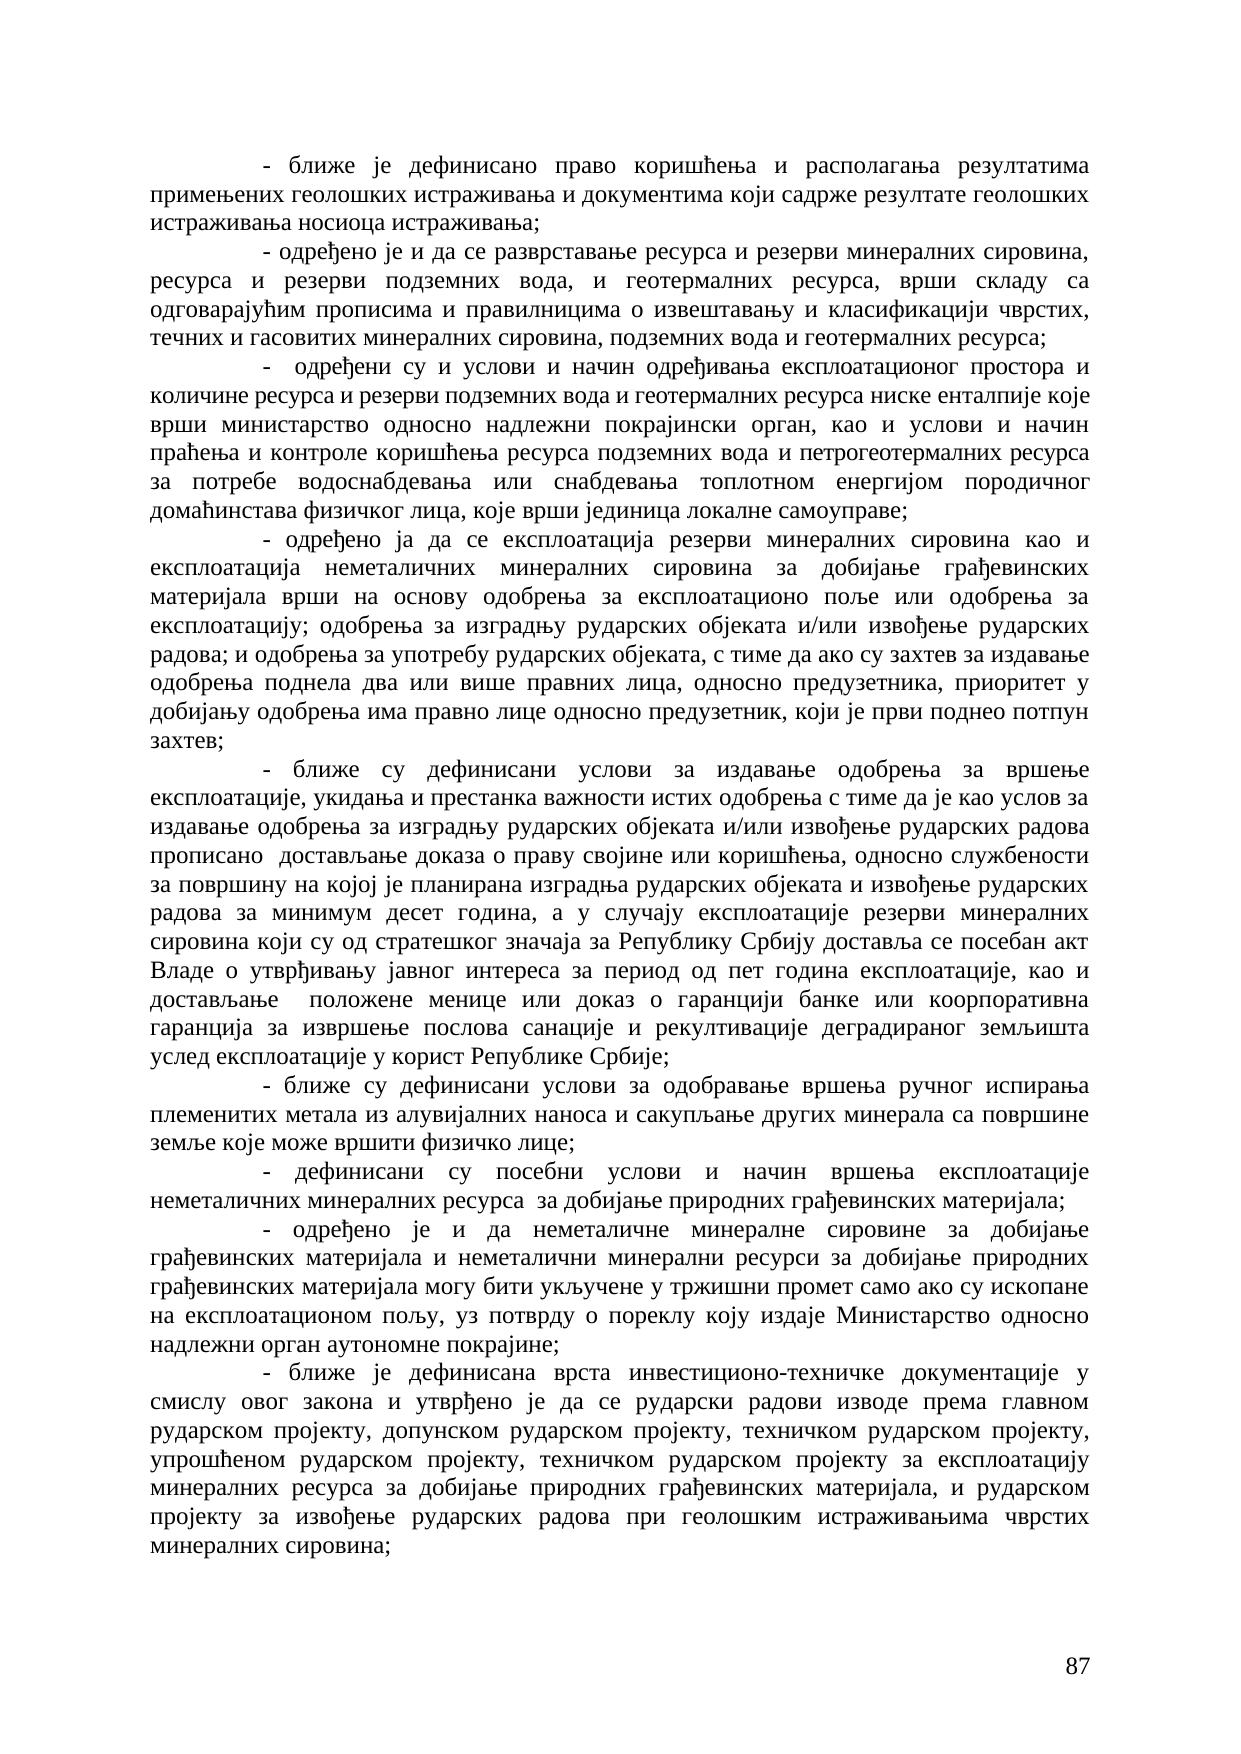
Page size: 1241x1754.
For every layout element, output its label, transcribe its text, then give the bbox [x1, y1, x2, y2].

text - одређено је и да се разврставање ресурса и резерви минералних сировина, ресурса и резерви подземних вода, и геотермалних ресурса, врши складу са одговарајућим прописима и правилницима о извештавању и класификацији чврстих, течних и гасовитих минералних сировина, подземних вода и геотермалних ресурса; [150, 236, 1090, 351]
text - ближе су дефинисани услови за одобравање вршења ручног испирања племенитих метала из алувијалних наноса и сакупљање других минерала са површине земље које може вршити физичко лице; [150, 1070, 1090, 1156]
text - ближе је дефинисано право коришћења и располагања резултатима примењених геолошких истраживања и документима који садрже резултате геолошких истраживања носиоца истраживања; [150, 150, 1090, 236]
text - дефинисани су посебни услови и начин вршења експлоатације неметаличних минералних ресурса за добијање природних грађевинских материјала; [150, 1156, 1090, 1214]
text - ближе су дефинисани услови за издавање одобрења за вршење експлоатације, укидања и престанка важности истих одобрења с тиме да је као услов за издавање одобрења за изградњу рударских објеката и/или извођење рударских радова прописано достављање доказа о праву својине или коришћења, односно службености за површину на којој је планирана изградња рударских објеката и извођење рударских радова за минимум десет година, а у случају експлоатације резерви минералних сировина који су од стратешког значаја за Републику Србију доставља се посебан акт Владе о утврђивању јавног интереса за период од пет година експлоатације, као и достављање положене менице или доказ о гаранцији банке или коорпоративна гаранција за извршење послова санације и рекултивације деградираног земљишта услед експлоатације у корист Републике Србије; [150, 754, 1090, 1070]
text - ближе је дефинисана врста инвестиционо-техничке документације у смислу овог закона и утврђено је да се рударски радови изводе према главном рударском пројекту, допунском рударском пројекту, техничком рударском пројекту, упрошћеном рударском пројекту, техничком рударском пројекту за експлоатацију минералних ресурса за добијање природних грађевинских материјала, и рударском пројекту за извођење рударских радова при геолошким истраживањима чврстих минералних сировина; [150, 1357, 1090, 1559]
text - одређени су и услови и начин одређивања експлоатационог простора и количине ресурса и резерви подземних вода и геотермалних ресурса ниске енталпије које врши министарство односно надлежни покрајински орган, као и услови и начин праћења и контроле коришћења ресурса подземних вода и петрогеотермалних ресурса за потребе водоснабдевања или снабдевања топлотнoм енергијом породичног домаћинстава физичког лица, које врши јединица локалне самоуправе; [150, 351, 1090, 524]
text - одређено је и да неметаличне минералне сировине за добијање грађевинских материјала и неметалични минерални ресурси за добијање природних грађевинских материјала могу бити укљученe у тржишни промет само ако су ископанe на експлоатационом пољу, уз потврду о пореклу коју издаје Министарство односно надлежни орган аутономне покрајине; [150, 1214, 1090, 1357]
text - одређено ја да се експлоатација резерви минералних сировина као и експлоатација неметаличних минералних сировина за добијање грађевинских материјала врши на основу одобрења за експлоатационо поље или одобрења за експлоатацију; одобрења за изградњу рударских објеката и/или извођење рударских радова; и одобрења за употребу рударских објеката, с тиме да ако су захтев за издавање одобрења поднела два или више правних лица, односно предузетника, приоритет у добијању одобрења има правно лице односно предузетник, који је први поднео потпун захтев; [150, 524, 1090, 754]
